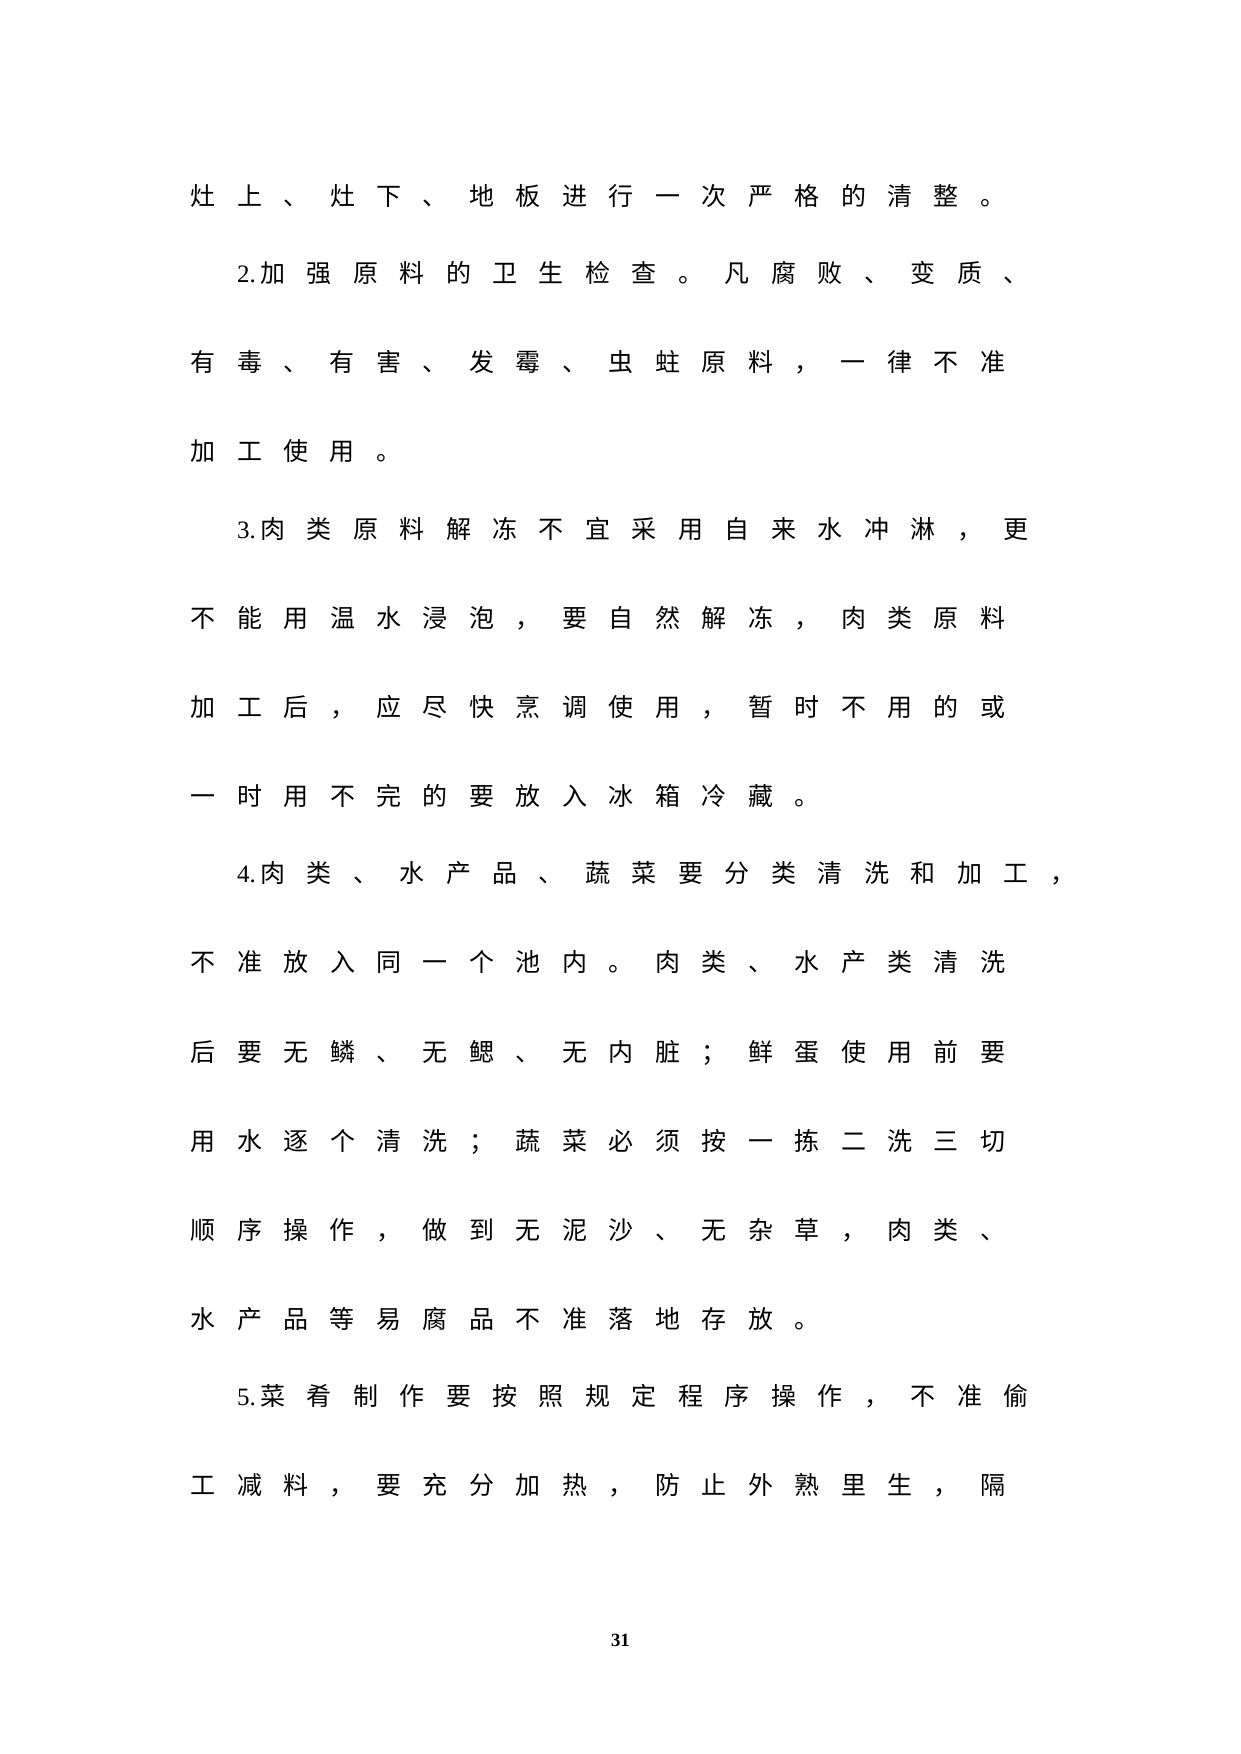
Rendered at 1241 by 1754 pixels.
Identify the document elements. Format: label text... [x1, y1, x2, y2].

text 3.肉类原料解冻不宜采用自来水冲淋，更不能用温水浸泡，要自然解冻，肉类原料加工后，应尽快烹调使用，暂时不用的或一时用不完的要放入冰箱冷藏。 [190, 498, 1050, 824]
text 2.加强原料的卫生检查。凡腐败、变质、有毒、有害、发霉、虫蛀原料，一律不准加工使用。 [190, 242, 1050, 479]
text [190, 1365, 1050, 1513]
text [190, 164, 1050, 224]
text 4.肉类、水产品、蔬菜要分类清洗和加工，不准放入同一个池内。肉类、水产类清洗后要无鳞、无鳃、无内脏；鲜蛋使用前要用水逐个清洗；蔬菜必须按一拣二洗三切顺序操作，做到无泥沙、无杂草，肉类、水产品等易腐品不准落地存放。 [190, 842, 1050, 1347]
